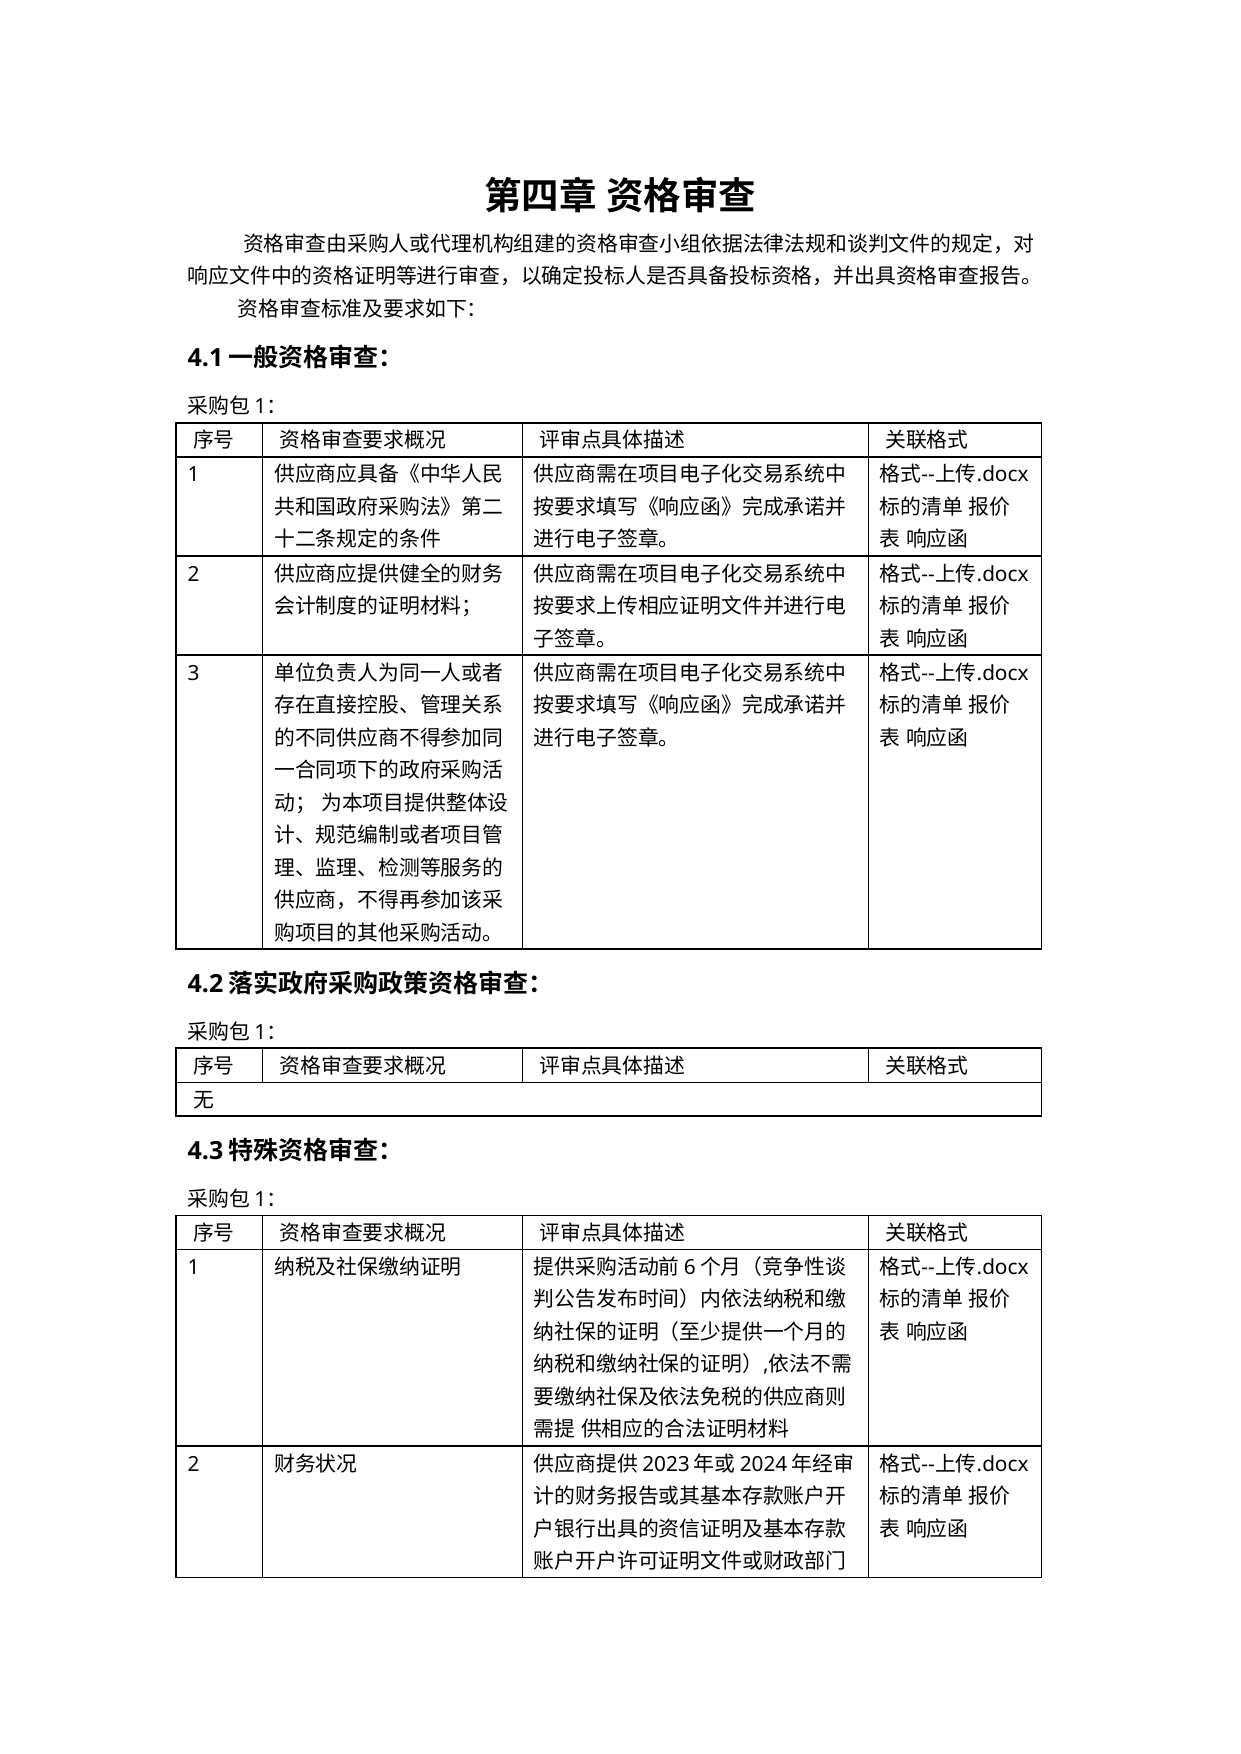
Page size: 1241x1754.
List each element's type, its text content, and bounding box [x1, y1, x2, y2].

table_header 评审点具体描述 [523, 1216, 868, 1248]
table_cell 1 [177, 458, 262, 555]
text 采购包1： [187, 389, 1053, 422]
table_header 关联格式 [869, 1216, 1041, 1248]
table_header 序号 [177, 1049, 262, 1081]
table_cell 供应商需在项目电子化交易系统中按要求上传相应证明文件并进行电子签章。 [523, 557, 868, 654]
table_header 关联格式 [869, 424, 1041, 456]
text 4.3特殊资格审查： [187, 1117, 1053, 1182]
text 资格审查标准及要求如下： [187, 292, 1053, 324]
table_cell 无 [177, 1083, 1041, 1115]
table_cell 财务状况 [263, 1447, 522, 1577]
text 采购包1： [187, 1015, 1053, 1047]
text 第四章 资格审查 [187, 162, 1053, 227]
table_cell 提供采购活动前6个月（竞争性谈判公告发布时间）内依法纳税和缴纳社保的证明（至少提供一个月的纳税和缴纳社保的证明）,依法不需要缴纳社保及依法免税的供应商则需提 供相应的合法证明材料 [523, 1250, 868, 1445]
table_cell 格式--上传.docx 标的清单 报价表 响应函 [869, 557, 1041, 654]
table_cell 格式--上传.docx 标的清单 报价表 响应函 [869, 656, 1041, 948]
table_cell 供应商需在项目电子化交易系统中按要求填写《响应函》完成承诺并进行电子签章。 [523, 458, 868, 555]
table_cell 格式--上传.docx 标的清单 报价表 响应函 [869, 458, 1041, 555]
table_header 评审点具体描述 [523, 424, 868, 456]
text 4.2落实政府采购政策资格审查： [187, 950, 1053, 1015]
text 资格审查由采购人或代理机构组建的资格审查小组依据法律法规和谈判文件的规定，对响应文件中的资格证明等进行审查，以确定投标人是否具备投标资格，并出具资格审查报告。 [187, 227, 1053, 292]
table_cell 格式--上传.docx 标的清单 报价表 响应函 [869, 1250, 1041, 1445]
table_header 评审点具体描述 [523, 1049, 868, 1081]
table_header 资格审查要求概况 [263, 424, 522, 456]
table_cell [869, 1447, 1041, 1577]
table_cell 2 [177, 1447, 262, 1577]
table_cell 1 [177, 1250, 262, 1445]
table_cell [523, 1447, 868, 1577]
table_cell 供应商应具备《中华人民共和国政府采购法》第二十二条规定的条件 [263, 458, 522, 555]
table_cell 3 [177, 656, 262, 948]
table_cell 纳税及社保缴纳证明 [263, 1250, 522, 1445]
table_cell 供应商需在项目电子化交易系统中按要求填写《响应函》完成承诺并进行电子签章。 [523, 656, 868, 948]
table_header 关联格式 [869, 1049, 1041, 1081]
text 采购包1： [187, 1182, 1053, 1214]
text 4.1一般资格审查： [187, 324, 1053, 389]
table_header 序号 [177, 424, 262, 456]
table_header 资格审查要求概况 [263, 1216, 522, 1248]
table_header 资格审查要求概况 [263, 1049, 522, 1081]
table_cell 单位负责人为同一人或者存在直接控股、管理关系的不同供应商不得参加同一合同项下的政府采购活动； 为本项目提供整体设计、规范编制或者项目管理、监理、检测等服务的供应商，不得再参加该采购项目的其他采购活动。 [263, 656, 522, 948]
table_cell 供应商应提供健全的财务会计制度的证明材料； [263, 557, 522, 654]
table_cell 2 [177, 557, 262, 654]
table_header 序号 [177, 1216, 262, 1248]
